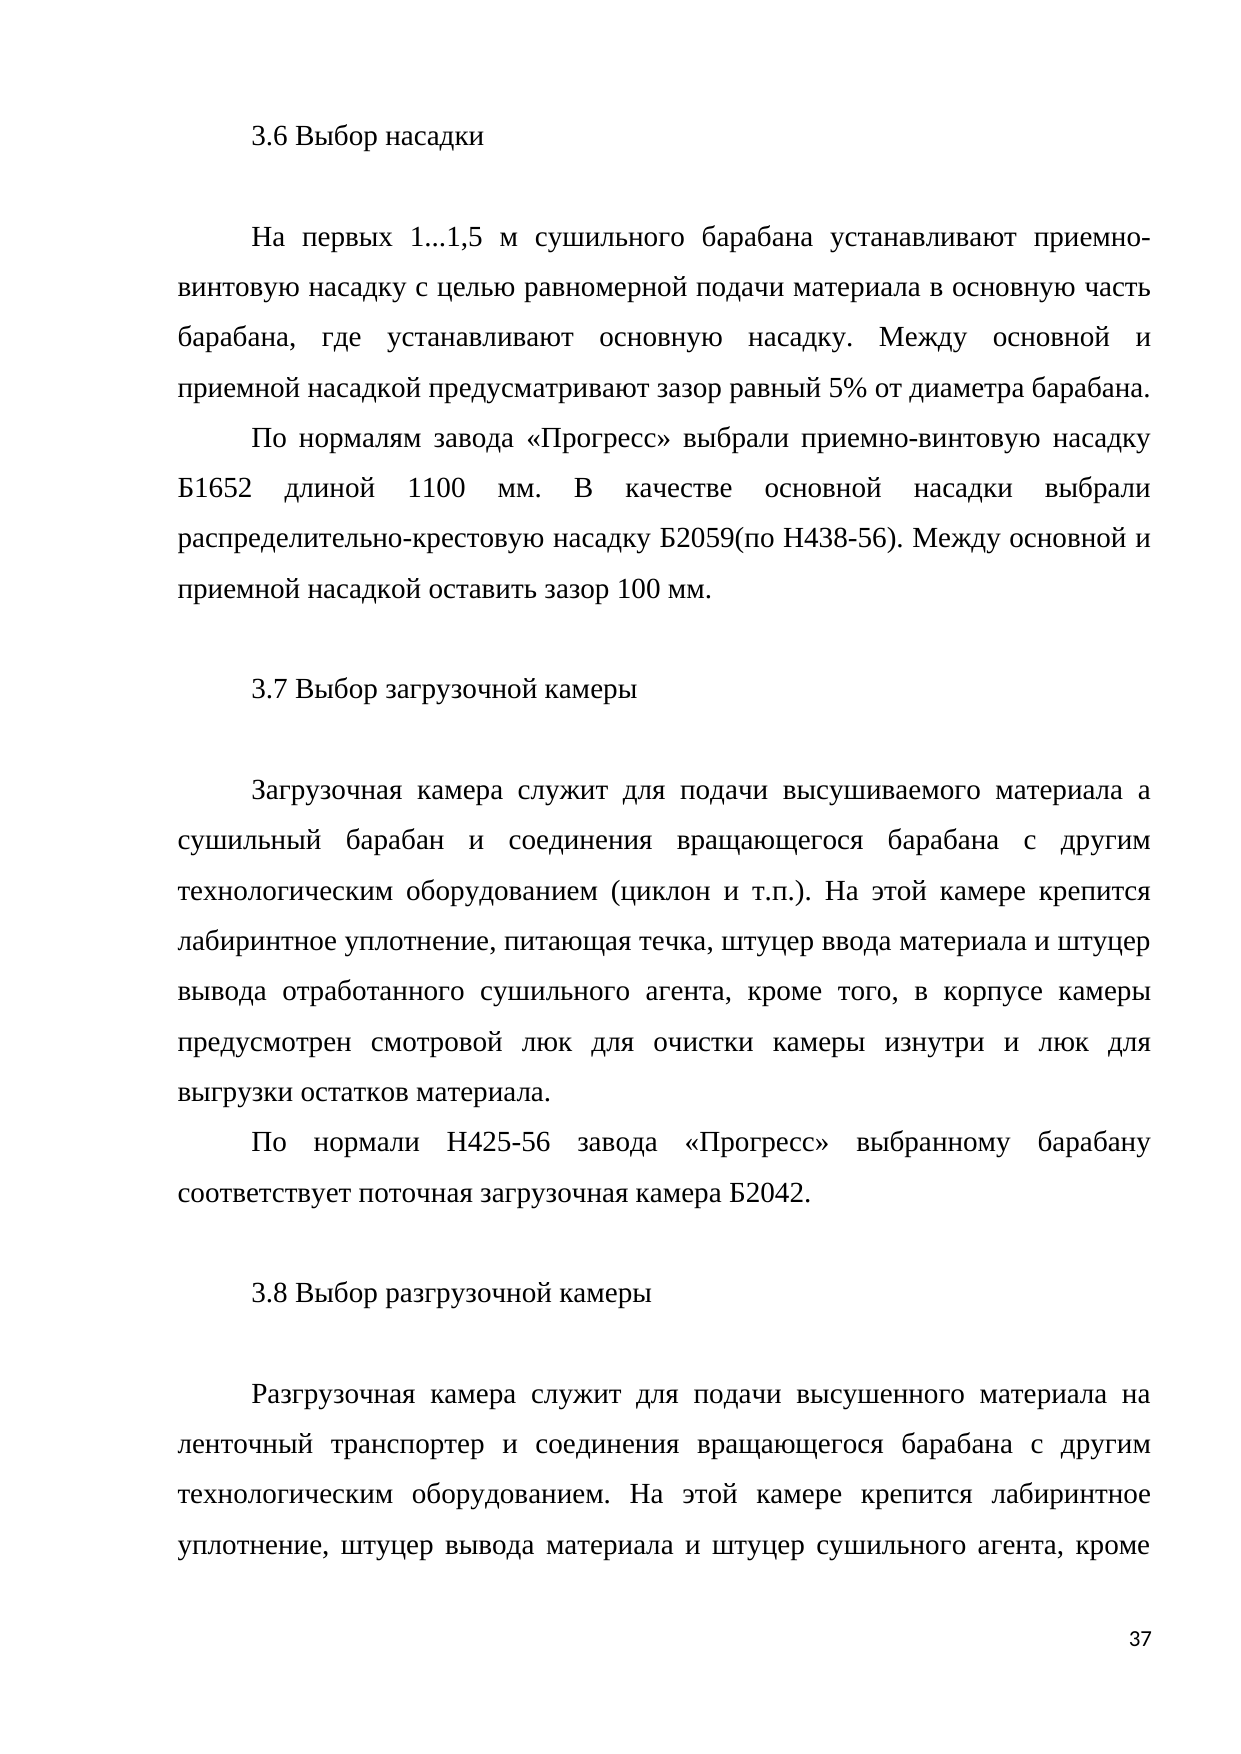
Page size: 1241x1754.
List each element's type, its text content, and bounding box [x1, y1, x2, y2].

text 3.6 Выбор насадки [177, 118, 1152, 152]
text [177, 1376, 1152, 1560]
text 3.8 Выбор разгрузочной камеры [177, 1275, 1152, 1309]
text По нормалям завода «Прогресс» выбрали приемно-винтовую насадку Б1652 длиной 1100 мм. В качестве основной насадки выбрали распределительно-крестовую насадку Б2059(по Н438-56). Между основной и приемной насадкой оставить зазор 100 мм. [177, 420, 1152, 604]
text Загрузочная камера служит для подачи высушиваемого материала а сушильный барабан и соединения вращающегося барабана с другим технологическим оборудованием (циклон и т.п.). На этой камере крепится лабиринтное уплотнение, питающая течка, штуцер ввода материала и штуцер вывода отработанного сушильного агента, кроме того, в корпусе камеры предусмотрен смотровой люк для очистки камеры изнутри и люк для выгрузки остатков материала. [177, 772, 1152, 1108]
text На первых 1...1,5 м сушильного барабана устанавливают приемно-винтовую насадку с целью равномерной подачи материала в основную часть барабана, где устанавливают основную насадку. Между основной и приемной насадкой предусматривают зазор равный 5% от диаметра барабана. [177, 219, 1152, 403]
text По нормали Н425-56 завода «Прогресс» выбранному барабану соответствует поточная загрузочная камера Б2042. [177, 1124, 1152, 1208]
text 3.7 Выбор загрузочной камеры [177, 672, 1152, 705]
